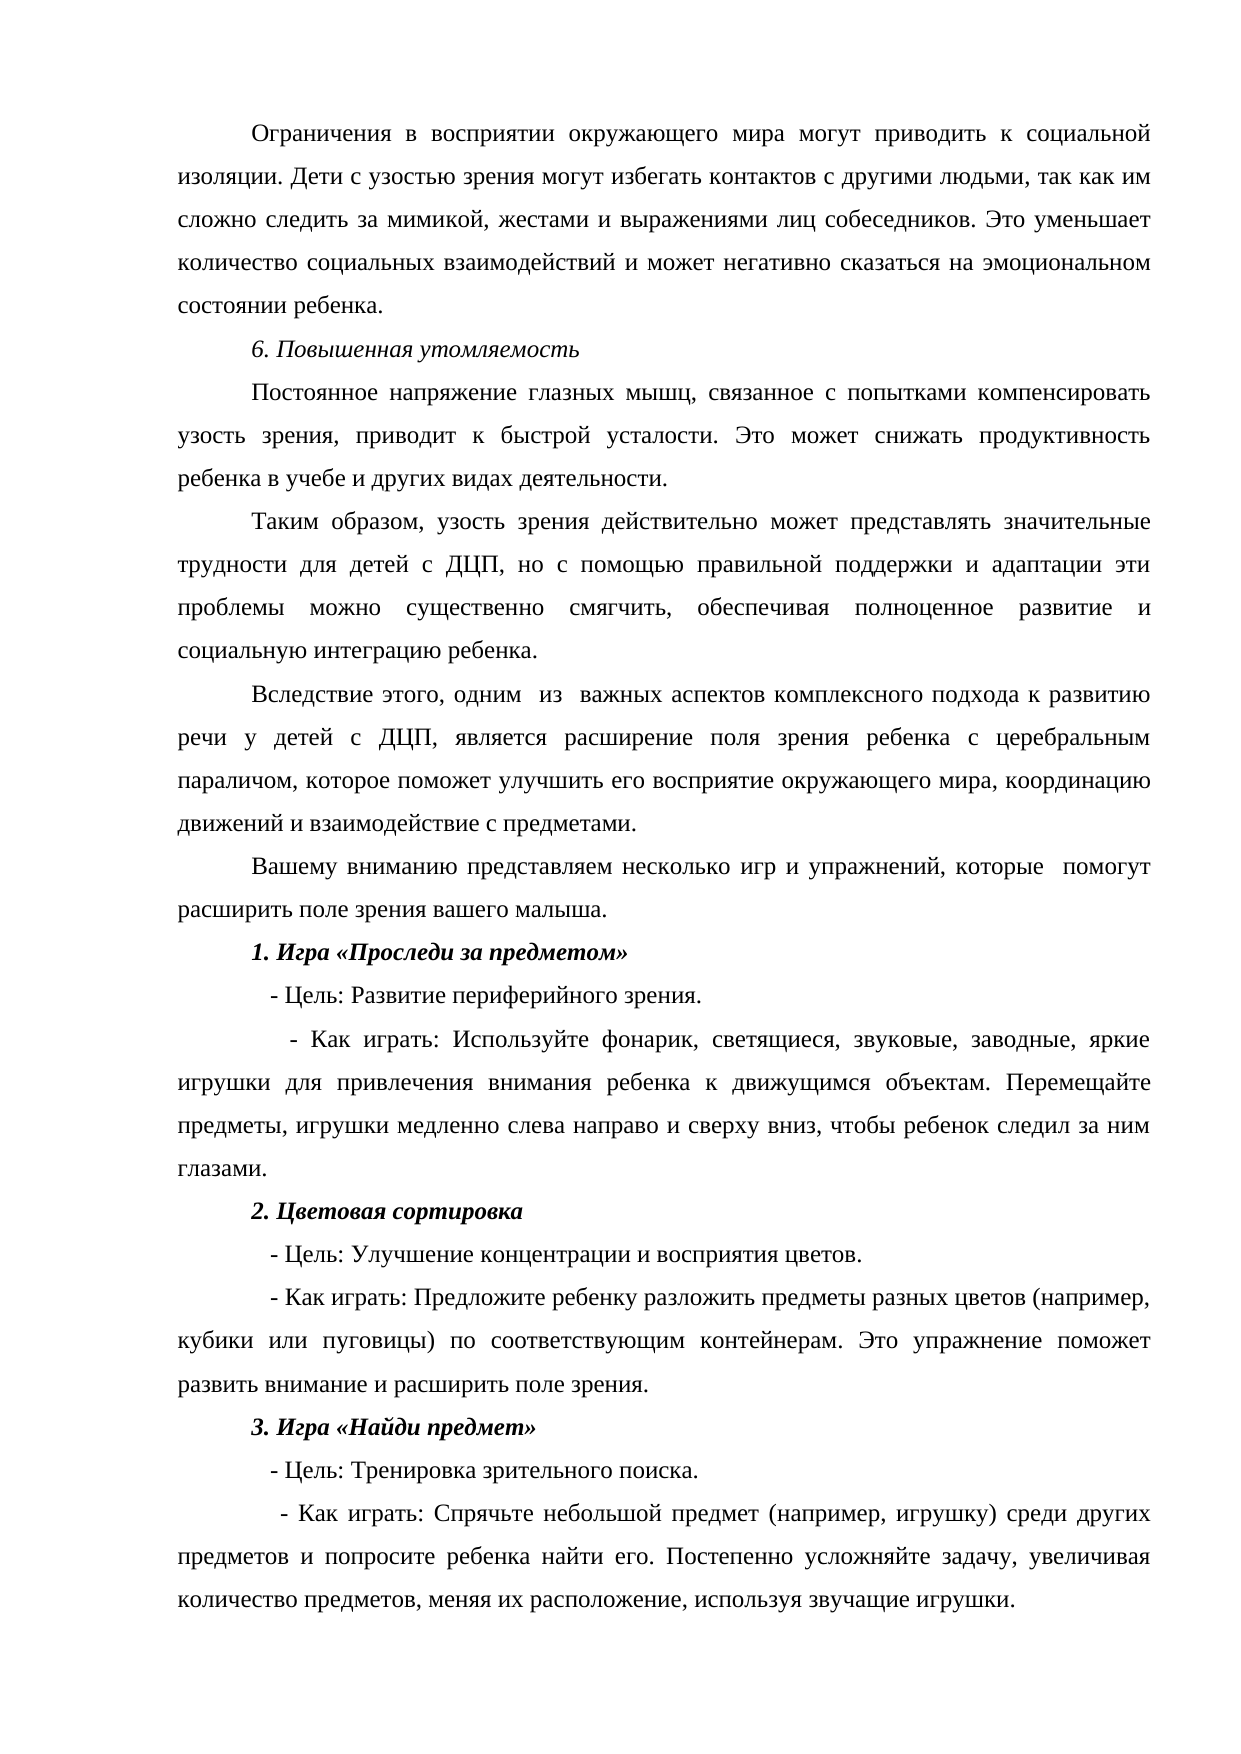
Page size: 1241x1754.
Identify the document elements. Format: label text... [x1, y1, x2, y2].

text Постоянное напряжение глазных мышц, связанное с попытками компенсировать узость зрения, приводит к быстрой усталости. Это может снижать продуктивность ребенка в учебе и других видах деятельности. [177, 377, 1152, 492]
text - Как играть: Спрячьте небольшой предмет (например, игрушку) среди других предметов и попросите ребенка найти его. Постепенно усложняйте задачу, увеличивая количество предметов, меняя их расположение, используя звучащие игрушки. [177, 1498, 1152, 1613]
text Вследствие этого, одним из важных аспектов комплексного подхода к развитию речи у детей с ДЦП, является расширение поля зрения ребенка с церебральным параличом, которое поможет улучшить его восприятие окружающего мира, координацию движений и взаимодействие с предметами. [177, 679, 1152, 837]
text - Цель: Тренировка зрительного поиска. [177, 1455, 1152, 1484]
text Вашему вниманию представляем несколько игр и упражнений, которые помогут расширить поле зрения вашего малыша. [177, 851, 1152, 923]
text 3. Игра «Найди предмет» [177, 1412, 1152, 1441]
text Таким образом, узость зрения действительно может представлять значительные трудности для детей с ДЦП, но с помощью правильной поддержки и адаптации эти проблемы можно существенно смягчить, обеспечивая полноценное развитие и социальную интеграцию ребенка. [177, 506, 1152, 664]
text - Как играть: Используйте фонарик, светящиеся, звуковые, заводные, яркие игрушки для привлечения внимания ребенка к движущимся объектам. Перемещайте предметы, игрушки медленно слева направо и сверху вниз, чтобы ребенок следил за ним глазами. [177, 1024, 1152, 1182]
text 1. Игра «Проследи за предметом» [177, 937, 1152, 966]
text Ограничения в восприятии окружающего мира могут приводить к социальной изоляции. Дети с узостью зрения могут избегать контактов с другими людьми, так как им сложно следить за мимикой, жестами и выражениями лиц собеседников. Это уменьшает количество социальных взаимодействий и может негативно сказаться на эмоциональном состоянии ребенка. [177, 118, 1152, 319]
text - Цель: Улучшение концентрации и восприятия цветов. [177, 1239, 1152, 1268]
text - Как играть: Предложите ребенку разложить предметы разных цветов (например, кубики или пуговицы) по соответствующим контейнерам. Это упражнение поможет развить внимание и расширить поле зрения. [177, 1282, 1152, 1397]
text 6. Повышенная утомляемость [177, 334, 1152, 362]
text - Цель: Развитие периферийного зрения. [177, 981, 1152, 1009]
text 2. Цветовая сортировка [177, 1196, 1152, 1225]
